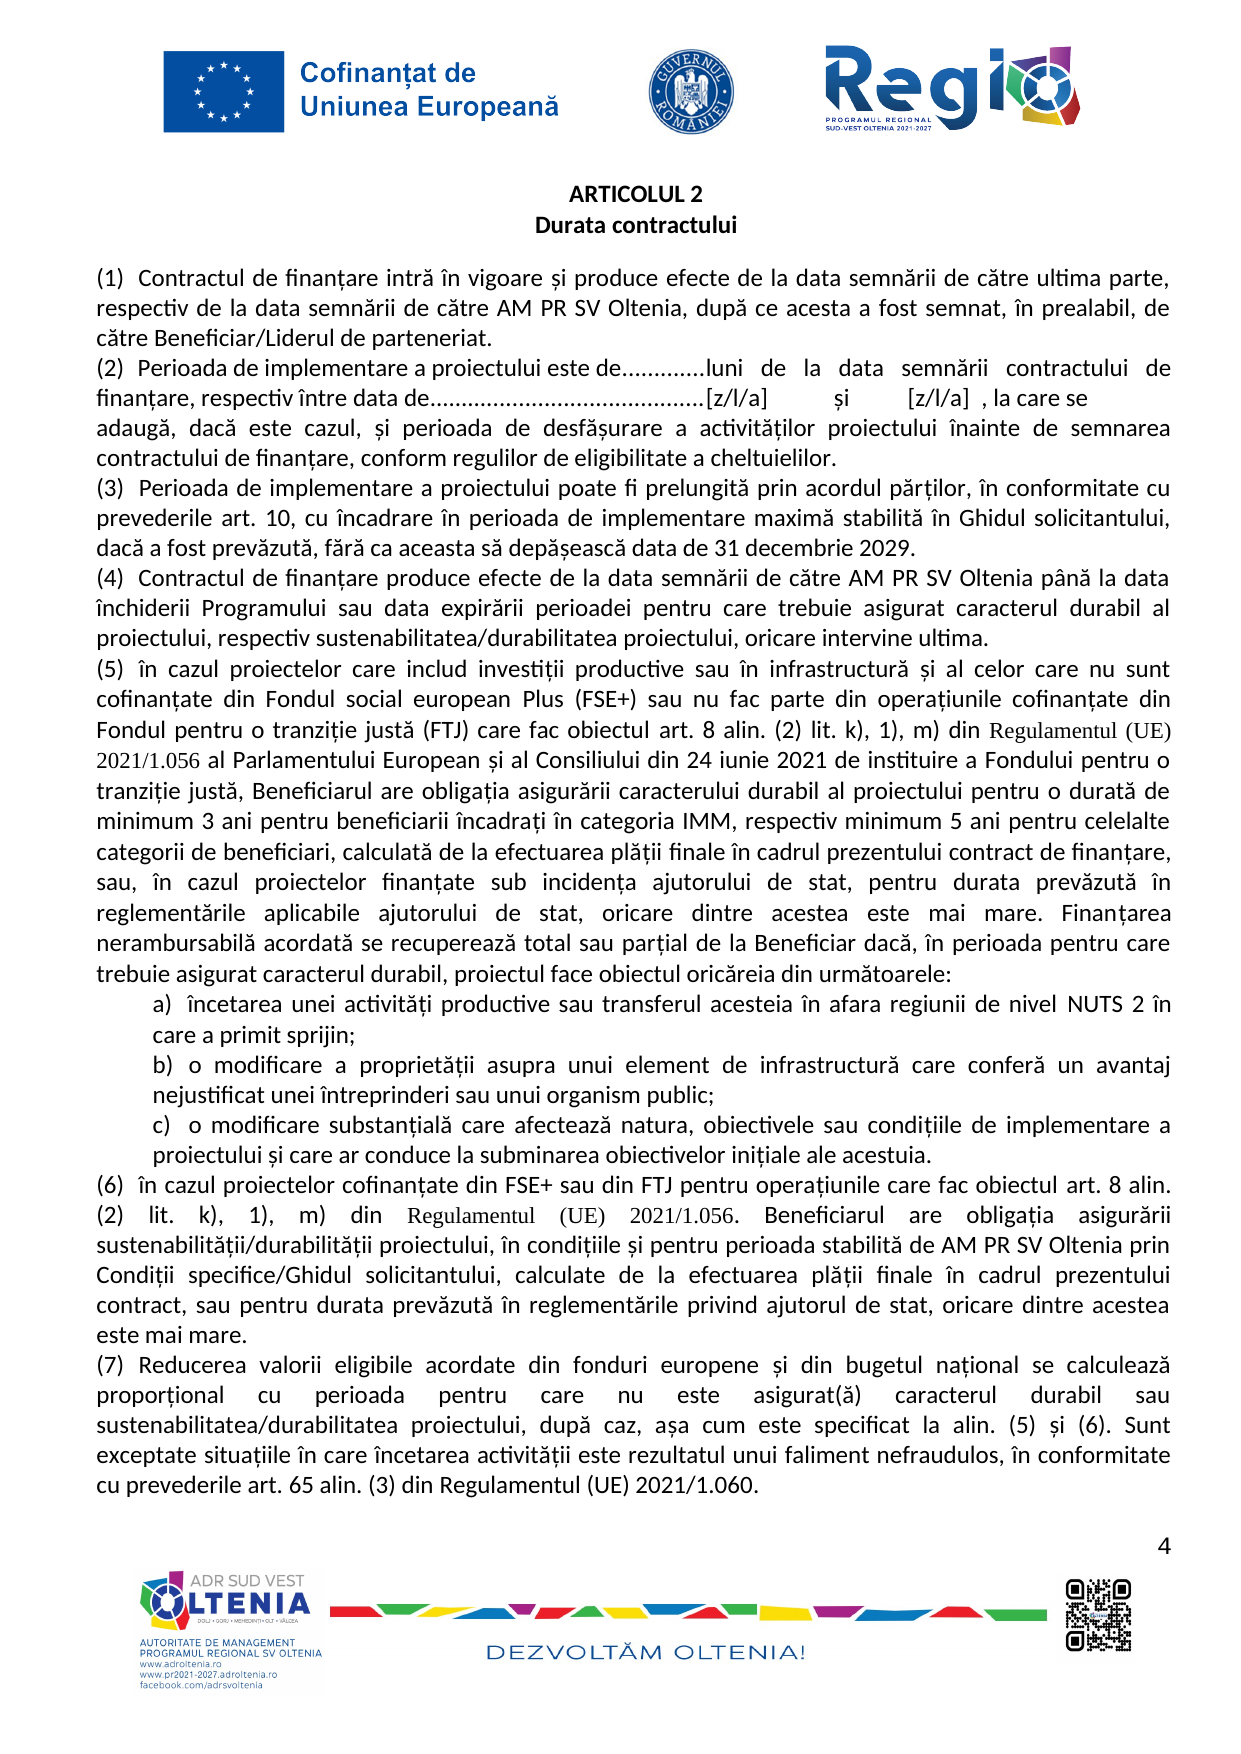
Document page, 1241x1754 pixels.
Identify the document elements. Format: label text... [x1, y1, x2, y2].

list o modificare a proprietăţii asupra unui element de infrastructură care conferă un avantaj nejustificat unei întreprinderi sau unui organism public; [152, 1049, 1172, 1109]
subtitle ARTICOLUL 2 Durata contractului [100, 178, 1172, 239]
list Contractul de finanţare produce efecte de la data semnării de către AM PR SV Oltenia până la data închiderii Programului sau data expirării perioadei pentru care trebuie asigurat caracterul durabil al proiectului, respectiv sustenabilitatea/durabilitatea proiectului, oricare intervine ultima. [96, 563, 1172, 653]
list în cazul proiectelor cofinanţate din FSE+ sau din FTJ pentru operaţiunile care fac obiectul art. 8 alin. (2) lit. k), 1), m) din Regulamentul (UE) 2021/1.056. Beneficiarul are obligaţia asigurării sustenabilităţii/durabilităţii proiectului, în condiţiile şi pentru perioada stabilită de AM PR SV Oltenia prin Condiţii specifice/Ghidul solicitantului, calculate de la efectuarea plăţii finale în cadrul prezentului contract, sau pentru durata prevăzută în reglementările privind ajutorul de stat, oricare dintre acestea este mai mare. [96, 1169, 1172, 1349]
list Perioada de implementare a proiectului poate fi prelungită prin acordul părţilor, în conformitate cu prevederile art. 10, cu încadrare în perioada de implementare maximă stabilită în Ghidul solicitantului, dacă a fost prevăzută, fără ca aceasta să depăşească data de 31 decembrie 2029. [96, 473, 1172, 563]
picture [327, 1571, 1136, 1675]
picture [823, 45, 1082, 134]
list în cazul proiectelor care includ investiţii productive sau în infrastructură şi al celor care nu sunt cofinanţate din Fondul social european Plus (FSE+) sau nu fac parte din operaţiunile cofinanţate din Fondul pentru o tranziţie justă (FTJ) care fac obiectul art. 8 alin. (2) lit. k), 1), m) din Regulamentul (UE) 2021/1.056 al Parlamentului European şi al Consiliului din 24 iunie 2021 de instituire a Fondului pentru o tranziţie justă, Beneficiarul are obligaţia asigurării caracterului durabil al proiectului pentru o durată de minimum 3 ani pentru beneficiarii încadraţi în categoria IMM, respectiv minimum 5 ani pentru celelalte categorii de beneficiari, calculată de la efectuarea plăţii finale în cadrul prezentului contract de finanţare, sau, în cazul proiectelor finanţate sub incidenţa ajutorului de stat, pentru durata prevăzută în reglementările aplicabile ajutorului de stat, oricare dintre acestea este mai mare. Finanţarea nerambursabilă acordată se recuperează total sau parţial de la Beneficiar dacă, în perioada pentru care trebuie asigurat caracterul durabil, proiectul face obiectul oricăreia din următoarele: [96, 653, 1172, 988]
picture [645, 47, 739, 136]
list Reducerea valorii eligibile acordate din fonduri europene şi din bugetul naţional se calculează proporţional cu perioada pentru care nu este asigurat(ă) caracterul durabil sau sustenabilitatea/durabilitatea proiectului, după caz, aşa cum este specificat la alin. (5) şi (6). Sunt exceptate situaţiile în care încetarea activităţii este rezultatul unui faliment nefraudulos, în conformitate cu prevederile art. 65 alin. (3) din Regulamentul (UE) 2021/1.060. [96, 1349, 1172, 1499]
picture [158, 46, 561, 136]
list încetarea unei activităţi productive sau transferul acesteia în afara regiunii de nivel NUTS 2 în care a primit sprijin; [152, 988, 1172, 1049]
picture [132, 1568, 326, 1696]
text adaugă, dacă este cazul, şi perioada de desfăşurare a activităţilor proiectului înainte de semnarea contractului de finanţare, conform regulilor de eligibilitate a cheltuielilor. [96, 413, 1172, 473]
list o modificare substanţială care afectează natura, obiectivele sau condiţiile de implementare a proiectului şi care ar conduce la subminarea obiectivelor iniţiale ale acestuia. [152, 1109, 1172, 1169]
list Perioada de implementare a proiectului este de luni de la data semnării contractului de finanţare, respectiv între data de [z/l/a] şi [z/l/a] , la care se [96, 353, 1172, 413]
list Contractul de finanţare intră în vigoare şi produce efecte de la data semnării de către ultima parte, respectiv de la data semnării de către AM PR SV Oltenia, după ce acesta a fost semnat, în prealabil, de către Beneficiar/Liderul de parteneriat. [96, 263, 1172, 353]
